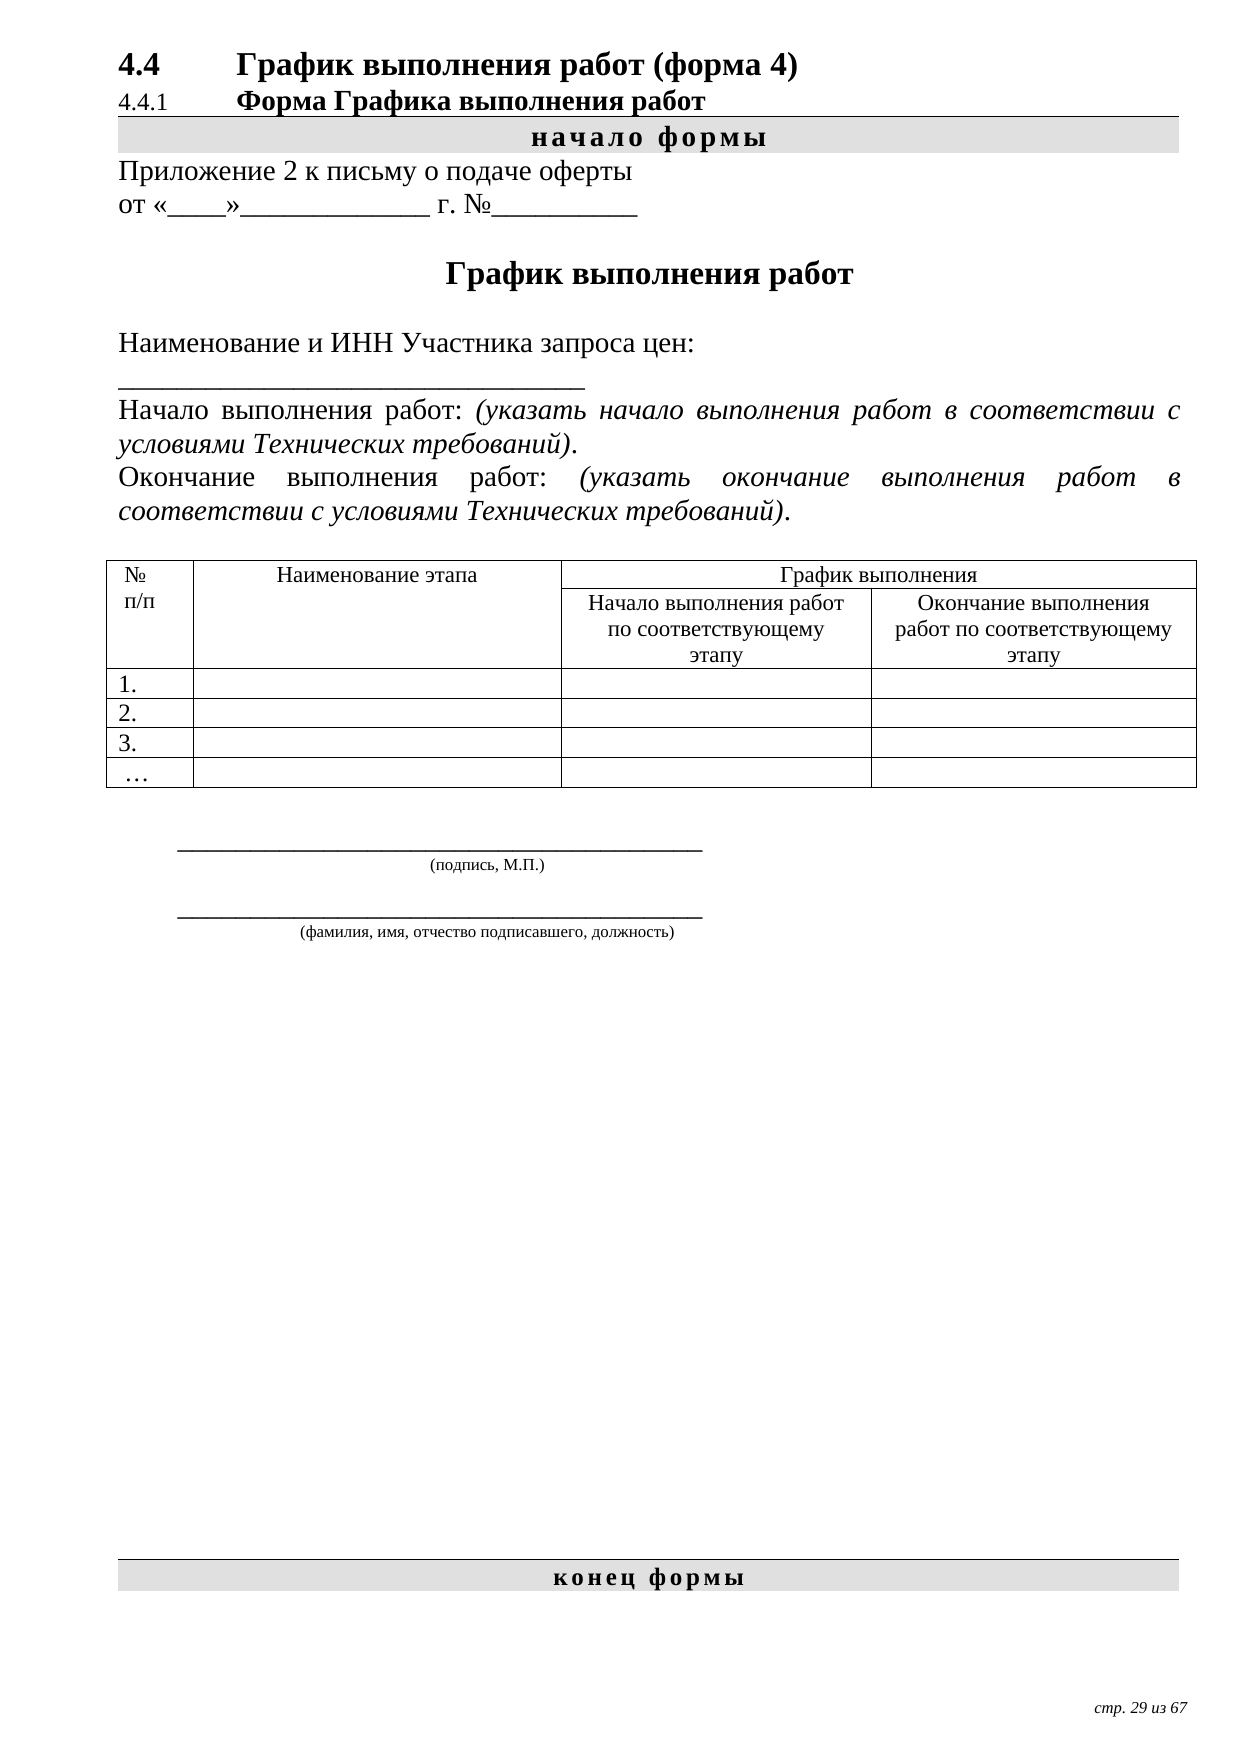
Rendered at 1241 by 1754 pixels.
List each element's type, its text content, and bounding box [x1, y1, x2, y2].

table_cell [872, 728, 1196, 757]
text начало формы [118, 117, 1179, 153]
table_cell [872, 699, 1196, 727]
table_cell Начало выполнения работ по соответствующему этапу [562, 589, 871, 668]
table_cell [107, 669, 193, 697]
text Наименование и ИНН Участника запроса цен: [118, 325, 1181, 359]
text Окончание выполнения работ: (указать окончание выполнения работ в соответствии с условиями Технических требований). [118, 459, 1181, 527]
text Начало выполнения работ: (указать начало выполнения работ в соответствии с условиями Технических требований). [118, 392, 1181, 459]
table_cell … [107, 758, 193, 787]
table_header № п/п [107, 561, 193, 668]
text ____________________________________ [118, 888, 1181, 922]
table_cell [194, 699, 561, 727]
table_cell Окончание выполнения работ по соответствующему этапу [872, 589, 1196, 668]
table_cell [194, 669, 561, 697]
subtitle График выполнения работ (форма 4) [118, 44, 1181, 83]
table_cell [872, 758, 1196, 787]
text ________________________________ [118, 359, 1181, 392]
text (фамилия, имя, отчество подписавшего, должность) [118, 922, 797, 956]
table_cell [107, 728, 193, 757]
table_header Наименование этапа [194, 561, 561, 668]
text Приложение 2 к письму о подаче оферты от «____»_____________ г. №__________ [118, 153, 1181, 220]
text График выполнения работ [118, 253, 1181, 292]
table_cell [562, 758, 871, 787]
table_cell [562, 699, 871, 727]
table_cell [107, 699, 193, 727]
table_header График выполнения [562, 561, 1196, 588]
text конец формы [118, 1560, 1179, 1591]
table_cell [872, 669, 1196, 697]
table_cell [562, 669, 871, 697]
text ____________________________________ [118, 821, 1181, 855]
table_cell [562, 728, 871, 757]
text (подпись, М.П.) [118, 855, 797, 888]
table_cell [194, 758, 561, 787]
table_cell [194, 728, 561, 757]
text Форма Графика выполнения работ [118, 83, 1181, 116]
